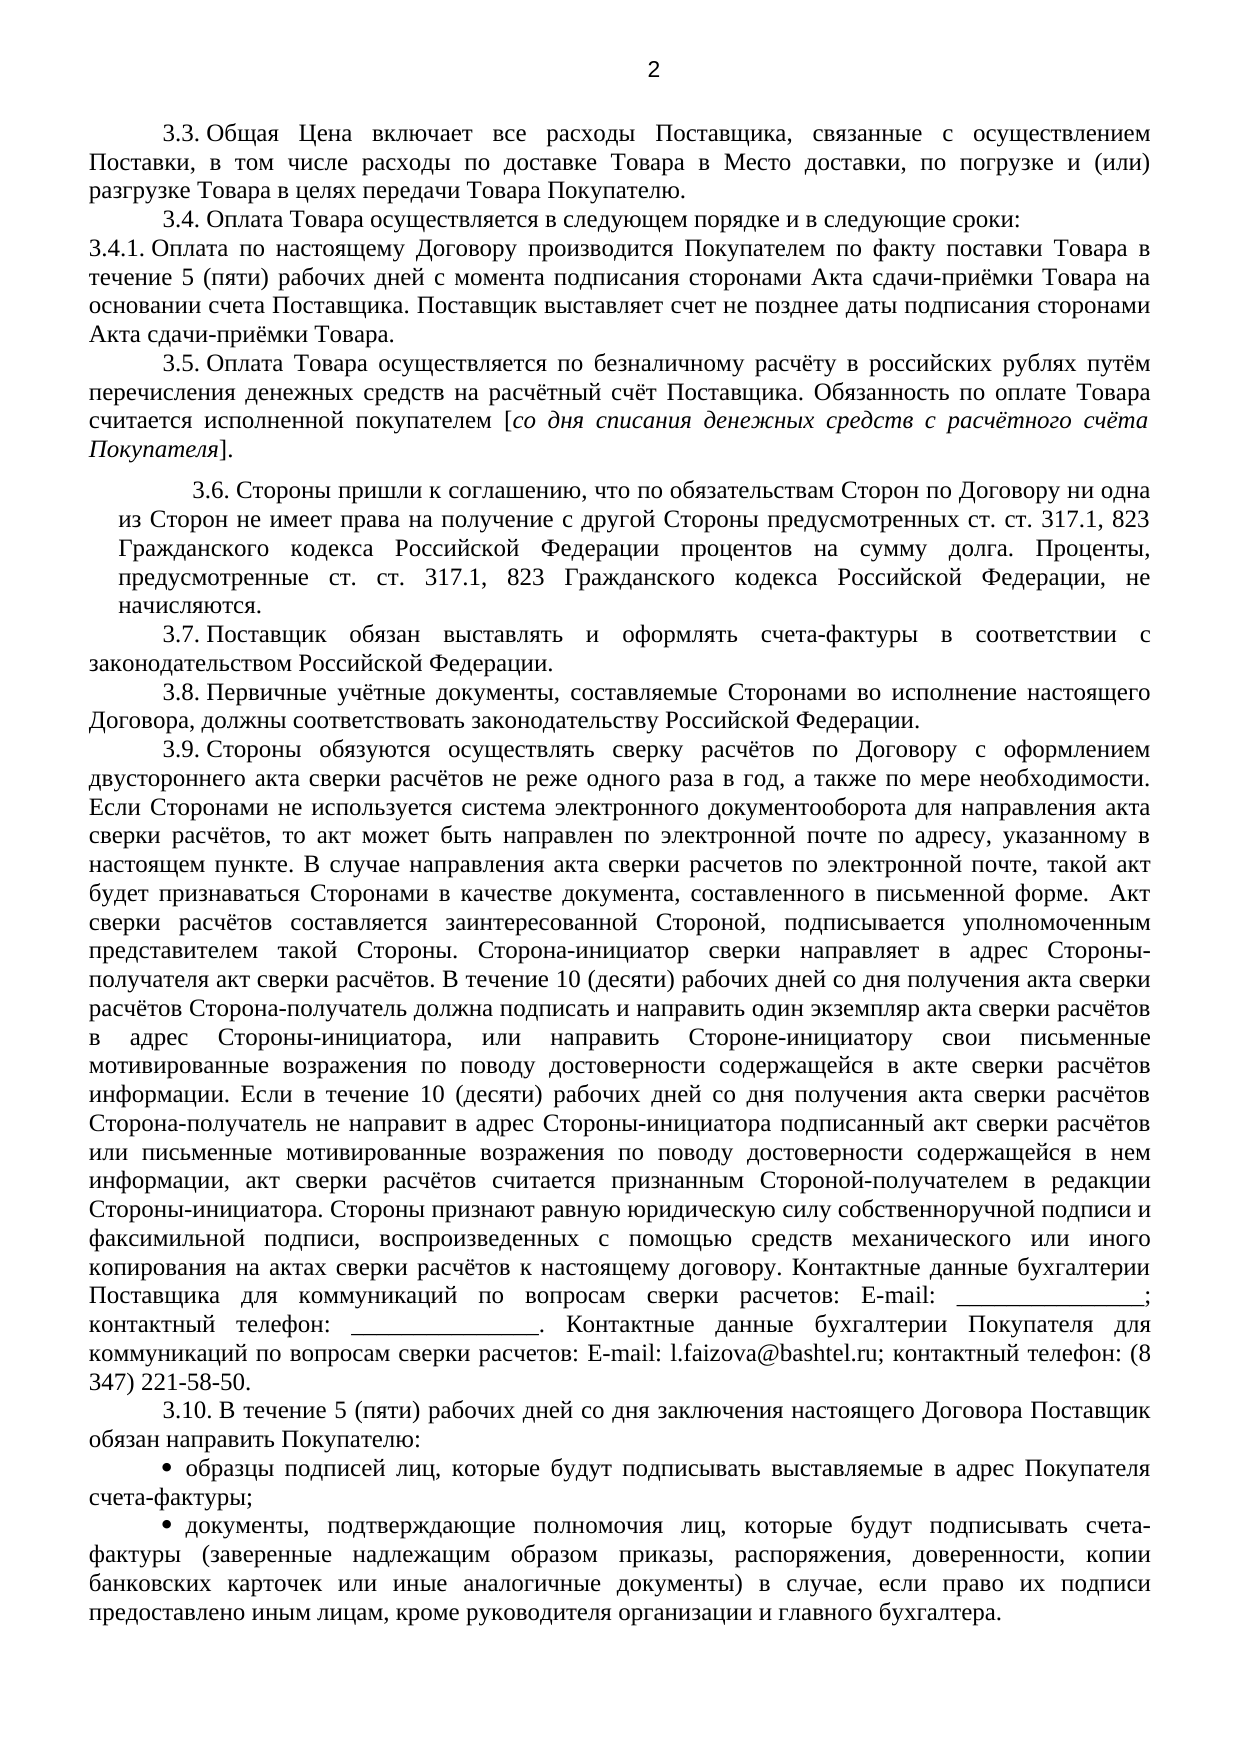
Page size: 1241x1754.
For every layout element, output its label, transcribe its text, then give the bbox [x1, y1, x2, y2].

list Поставщик обязан выставлять и оформлять счета-фактуры в соответствии с законодательством Российской Федерации. [89, 619, 1152, 677]
list В течение 5 (пяти) рабочих дней со дня заключения настоящего Договора Поставщик обязан направить Покупателю: [89, 1396, 1152, 1453]
list Оплата Товара осуществляется в следующем порядке и в следующие сроки: [89, 204, 1152, 233]
list документы, подтверждающие полномочия лиц, которые будут подписывать счета-фактуры (заверенные надлежащим образом приказы, распоряжения, доверенности, копии банковских карточек или иные аналогичные документы) в случае, если право их подписи предоставлено иным лицам, кроме руководителя организации и главного бухгалтера. [89, 1511, 1152, 1626]
list Стороны обязуются осуществлять сверку расчётов по Договору с оформлением двустороннего акта сверки расчётов не реже одного раза в год, а также по мере необходимости. Если Сторонами не используется система электронного документооборота для направления акта сверки расчётов, то акт может быть направлен по электронной почте по адресу, указанному в настоящем пункте. В случае направления акта сверки расчетов по электронной почте, такой акт будет признаваться Сторонами в качестве документа, составленного в письменной форме. Акт сверки расчётов составляется заинтересованной Стороной, подписывается уполномоченным представителем такой Стороны. Сторона-инициатор сверки направляет в адрес Стороны-получателя акт сверки расчётов. В течение 10 (десяти) рабочих дней со дня получения акта сверки расчётов Сторона-получатель должна подписать и направить один экземпляр акта сверки расчётов в адрес Стороны-инициатора, или направить Стороне-инициатору свои письменные мотивированные возражения по поводу достоверности содержащейся в акте сверки расчётов информации. Если в течение 10 (десяти) рабочих дней со дня получения акта сверки расчётов Сторона-получатель не направит в адрес Стороны-инициатора подписанный акт сверки расчётов или письменные мотивированные возражения по поводу достоверности содержащейся в нем информации, акт сверки расчётов считается признанным Стороной-получателем в редакции Стороны-инициатора. Стороны признают равную юридическую силу собственноручной подписи и факсимильной подписи, воспроизведенных с помощью средств механического или иного копирования на актах сверки расчётов к настоящему договору. Контактные данные бухгалтерии Поставщика для коммуникаций по вопросам сверки расчетов: E-mail: _______________; контактный телефон: _______________. Контактные данные бухгалтерии Покупателя для коммуникаций по вопросам сверки расчетов: E-mail: l.faizova@bashtel.ru; контактный телефон: (8 347) 221-58-50. [89, 734, 1152, 1396]
list Первичные учётные документы, составляемые Сторонами во исполнение настоящего Договора, должны соответствовать законодательству Российской Федерации. [89, 677, 1152, 734]
list Оплата Товара осуществляется по безналичному расчёту в российских рублях путём перечисления денежных средств на расчётный счёт Поставщика. Обязанность по оплате Товара считается исполненной покупателем [со дня списания денежных средств с расчётного счёта Покупателя]. [89, 348, 1152, 463]
list Оплата по настоящему Договору производится Покупателем по факту поставки Товара в течение 5 (пяти) рабочих дней с момента подписания сторонами Акта сдачи-приёмки Товара на основании счета Поставщика. Поставщик выставляет счет не позднее даты подписания сторонами Акта сдачи-приёмки Товара. [89, 233, 1152, 348]
list Общая Цена включает все расходы Поставщика, связанные с осуществлением Поставки, в том числе расходы по доставке Товара в Место доставки, по погрузке и (или) разгрузке Товара в целях передачи Товара Покупателю. [89, 118, 1152, 204]
list образцы подписей лиц, которые будут подписывать выставляемые в адрес Покупателя счета-фактуры; [89, 1453, 1152, 1511]
list Стороны пришли к соглашению, что по обязательствам Сторон по Договору ни одна из Сторон не имеет права на получение с другой Стороны предусмотренных ст. ст. 317.1, 823 Гражданского кодекса Российской Федерации процентов на сумму долга. Проценты, предусмотренные ст. ст. 317.1, 823 Гражданского кодекса Российской Федерации, не начисляются. [118, 476, 1152, 619]
